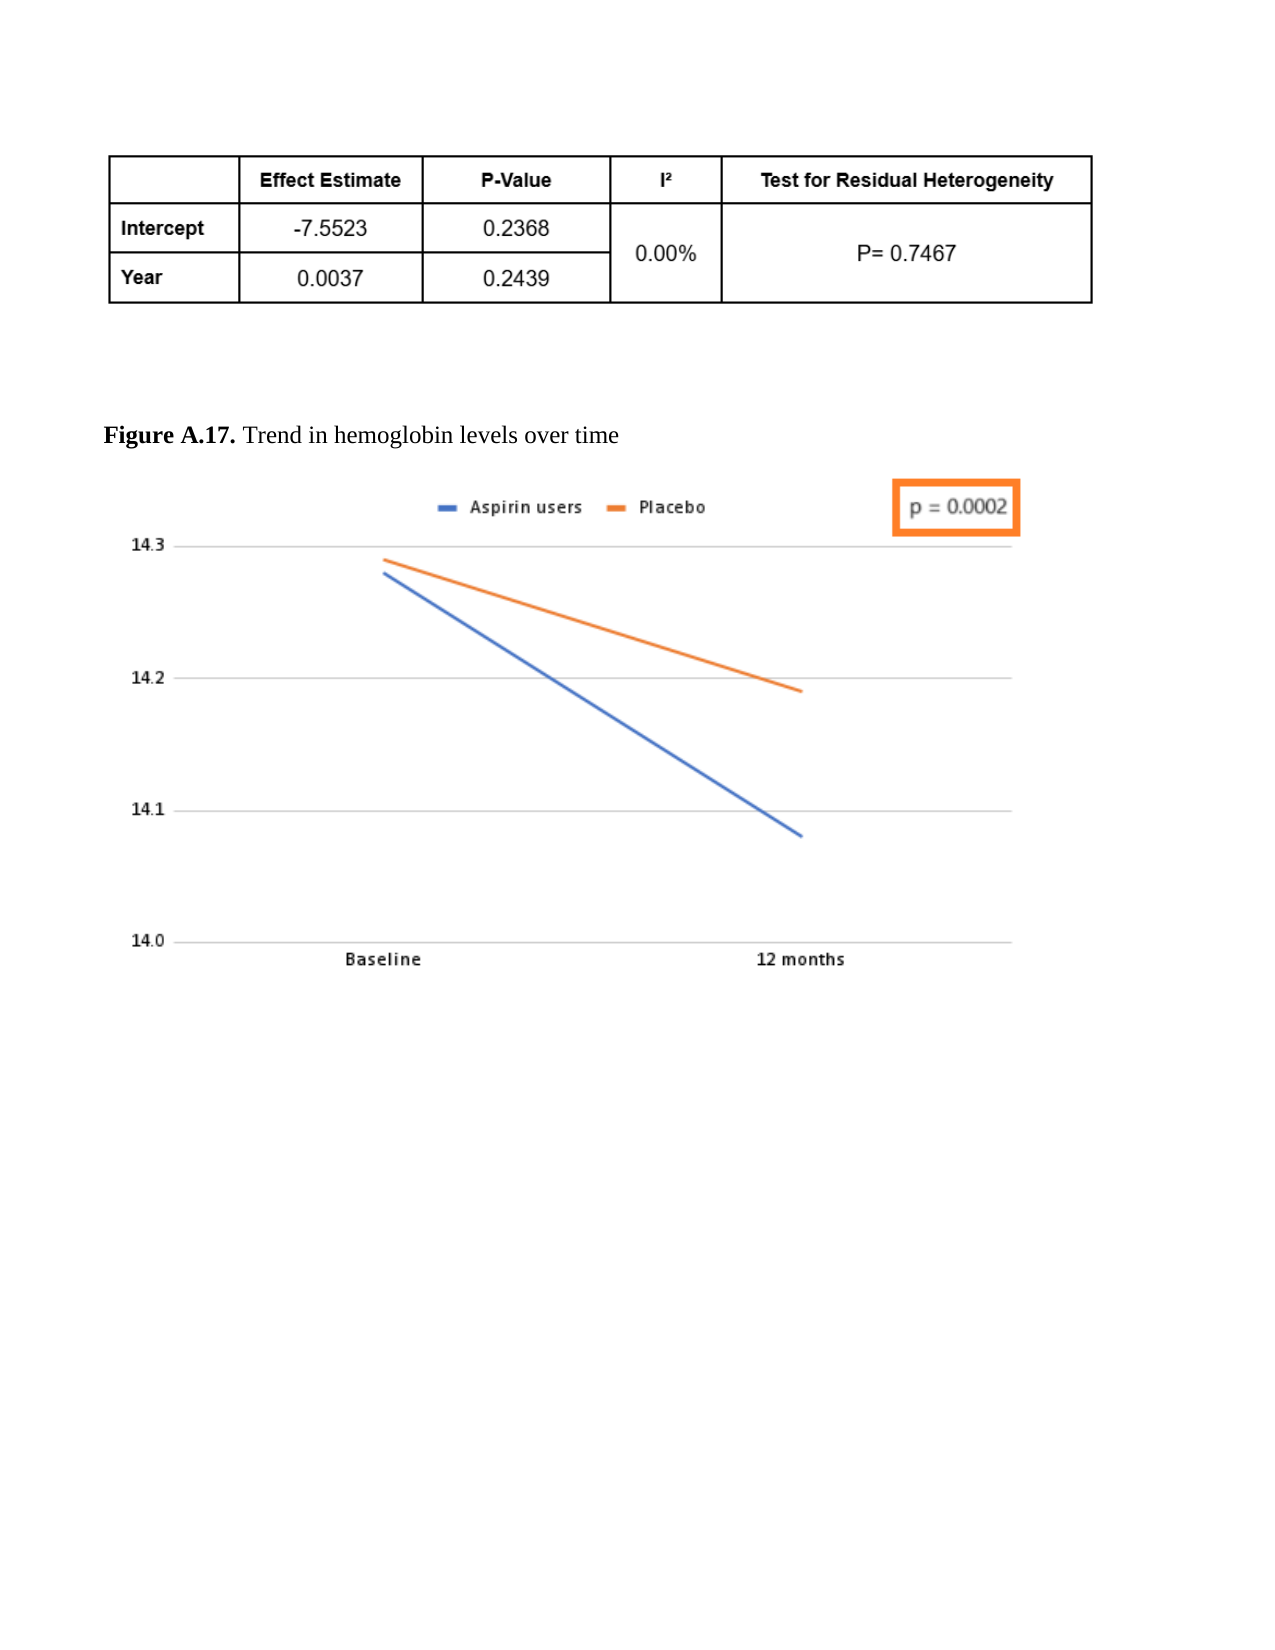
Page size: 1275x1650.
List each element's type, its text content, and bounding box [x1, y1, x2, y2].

picture [103, 150, 1096, 307]
text Figure A.17. Trend in hemoglobin levels over time [103, 421, 1125, 449]
picture [103, 468, 1041, 1000]
